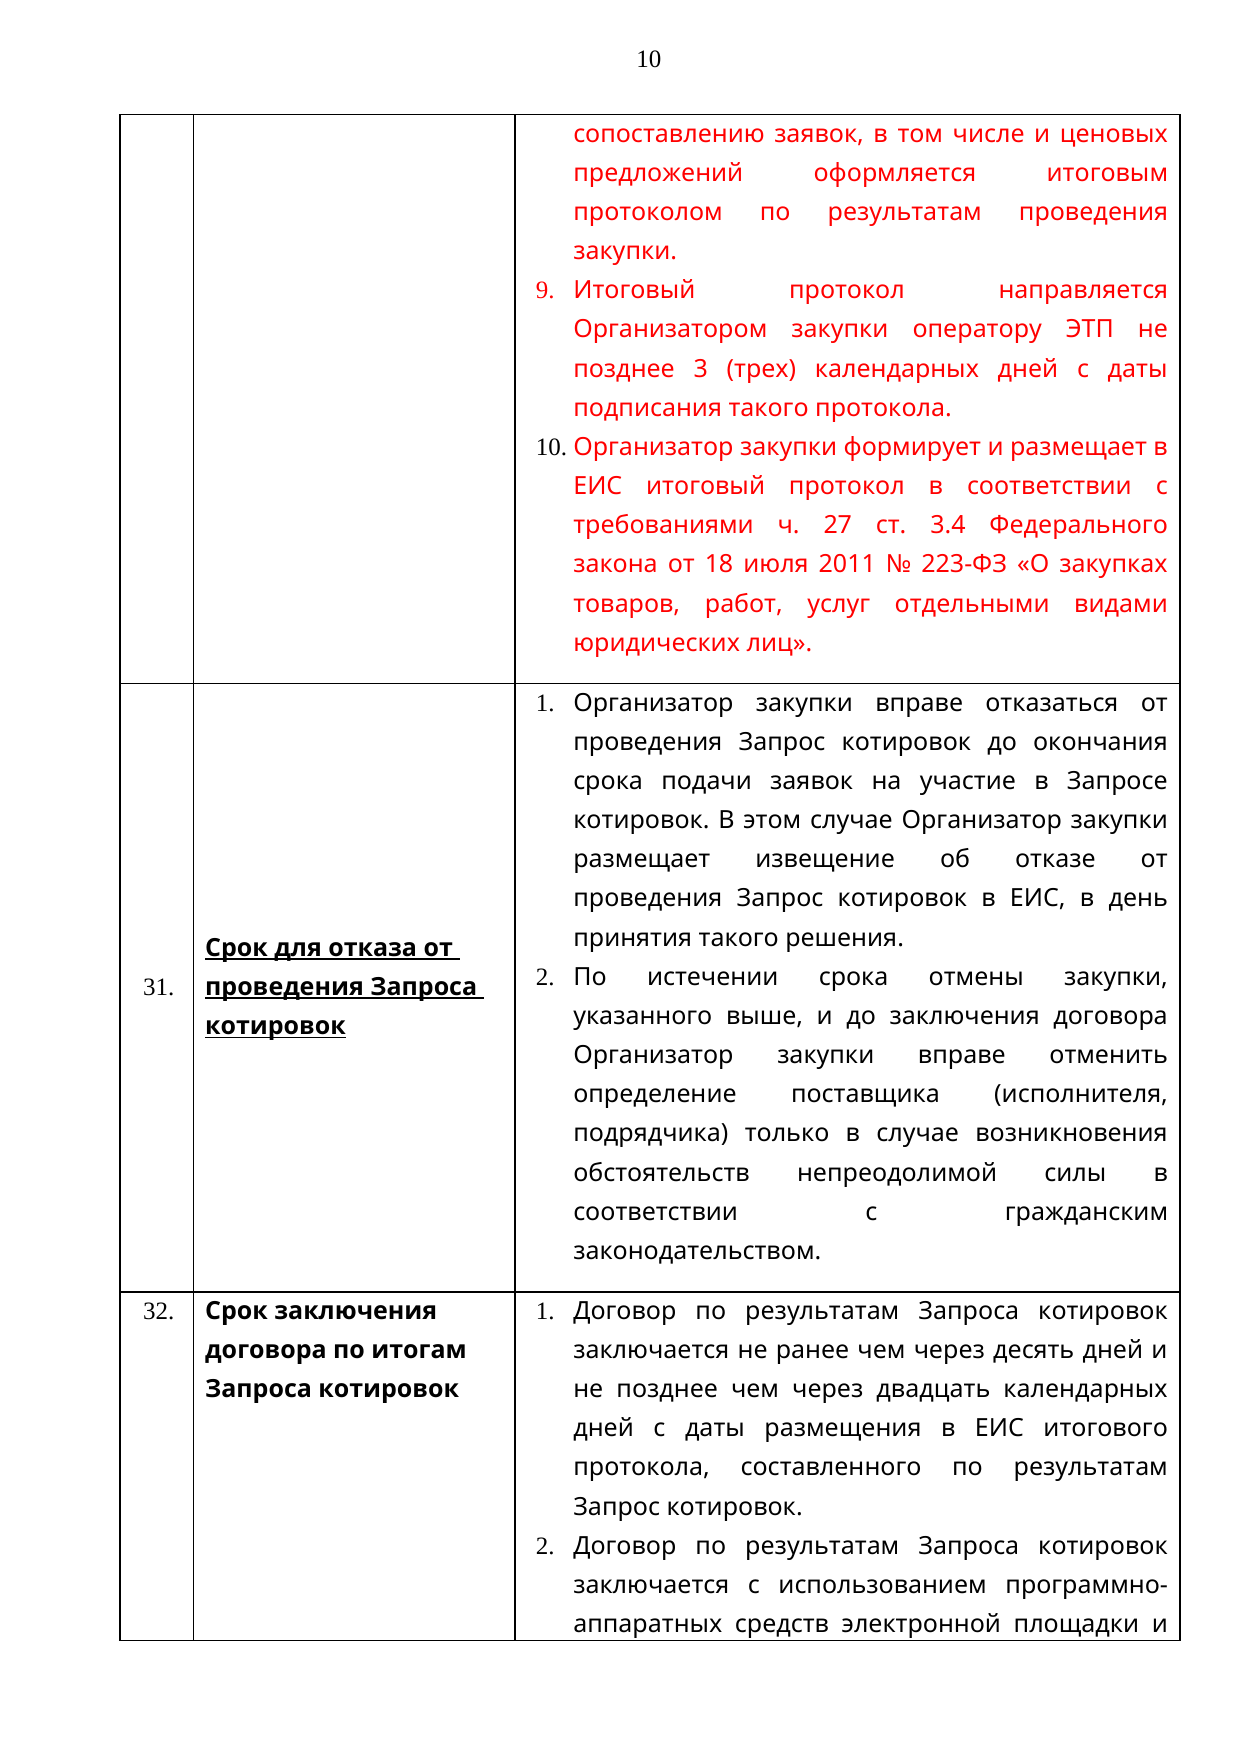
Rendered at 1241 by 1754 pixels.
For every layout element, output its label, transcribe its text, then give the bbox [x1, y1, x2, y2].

table_cell [121, 115, 193, 683]
table_cell [121, 684, 193, 1291]
table_cell Организатор закупки вправе отказаться от проведения Запрос котировок до окончания срока подачи заявок на участие в Запросе котировок. В этом случае Организатор закупки размещает извещение об отказе от проведения Запрос котировок в ЕИС, в день принятия такого решения. По истечении срока отмены закупки, указанного выше, и до заключения договора Организатор закупки вправе отменить определение поставщика (исполнителя, подрядчика) только в случае возникновения обстоятельств непреодолимой силы в соответствии с гражданским законодательством. [516, 684, 1179, 1291]
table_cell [194, 115, 514, 683]
table_cell [121, 1293, 193, 1640]
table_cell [516, 1293, 1179, 1640]
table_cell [516, 115, 1179, 683]
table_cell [194, 1293, 514, 1640]
table_cell Срок для отказа от проведения Запроса котировок [194, 684, 514, 1291]
